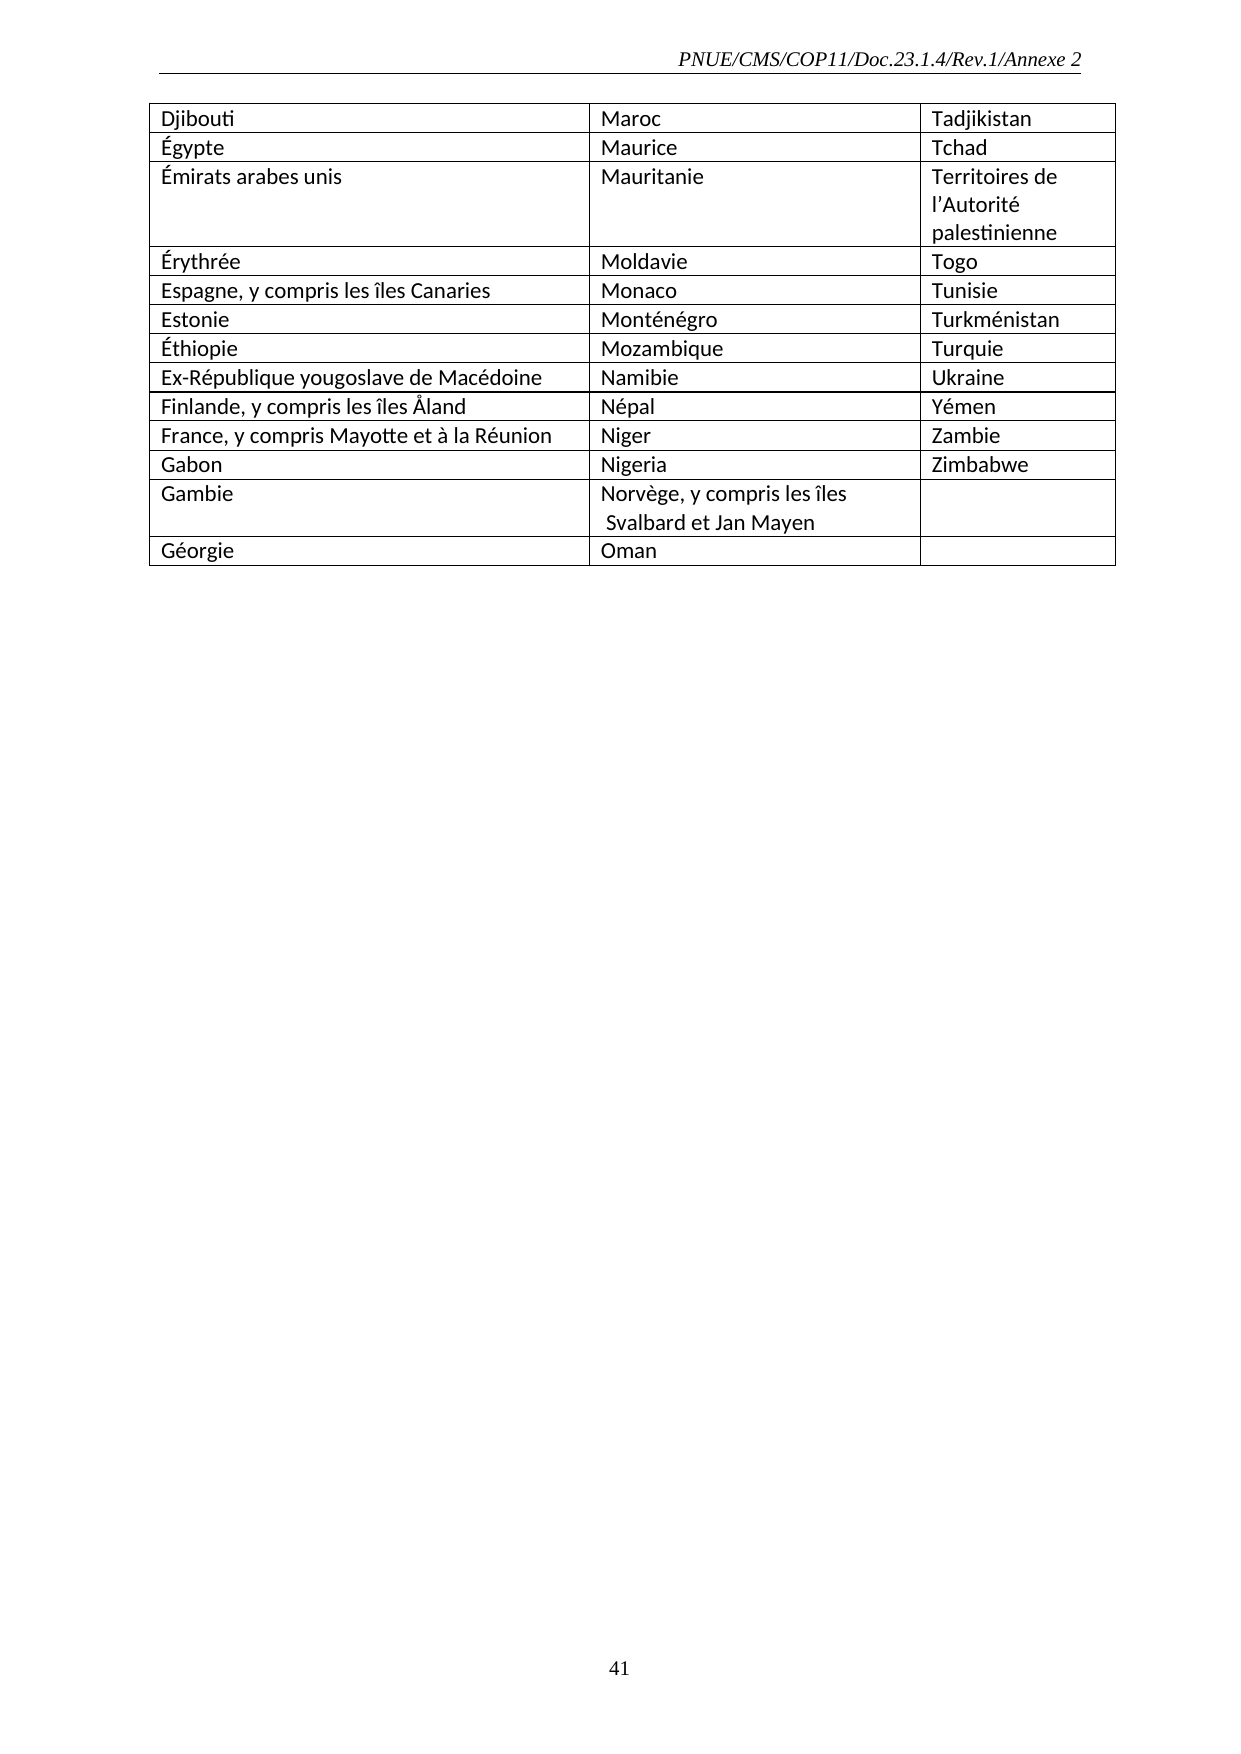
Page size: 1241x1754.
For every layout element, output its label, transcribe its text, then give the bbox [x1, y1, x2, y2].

table_cell Estonie [150, 305, 589, 333]
table_cell Tchad [921, 133, 1115, 161]
table_cell Émirats arabes unis [150, 162, 589, 246]
table_cell Zambie [921, 421, 1115, 449]
table_cell Monténégro [590, 305, 920, 333]
table_cell Mauritanie [590, 162, 920, 246]
table_cell Namibie [590, 363, 920, 391]
table_cell Népal [590, 393, 920, 420]
table_cell Ukraine [921, 363, 1115, 391]
table_cell Yémen [921, 393, 1115, 420]
table_cell France, y compris Mayotte et à la Réunion [150, 421, 589, 449]
table_cell Nigeria [590, 451, 920, 478]
table_cell Tadjikistan [921, 104, 1115, 132]
table_cell Espagne, y compris les îles Canaries [150, 276, 589, 304]
table_cell Gambie [150, 480, 589, 536]
table_cell Éthiopie [150, 334, 589, 362]
table_cell Turquie [921, 334, 1115, 362]
table_cell Norvège, y compris les îles Svalbard et Jan Mayen [590, 480, 920, 536]
table_cell Zimbabwe [921, 451, 1115, 478]
table_cell Togo [921, 247, 1115, 275]
table_cell Territoires de l’Autorité palestinienne [921, 162, 1115, 246]
table_cell [921, 537, 1115, 565]
table_cell Turkménistan [921, 305, 1115, 333]
table_cell Moldavie [590, 247, 920, 275]
table_cell Égypte [150, 133, 589, 161]
table_cell Tunisie [921, 276, 1115, 304]
table_cell Oman [590, 537, 920, 565]
table_cell Mozambique [590, 334, 920, 362]
table_cell Ex-République yougoslave de Macédoine [150, 363, 589, 391]
table_cell Érythrée [150, 247, 589, 275]
table_cell Niger [590, 421, 920, 449]
table_cell [921, 480, 1115, 536]
table_cell Finlande, y compris les îles Åland [150, 393, 589, 420]
table_cell Maurice [590, 133, 920, 161]
table_cell Gabon [150, 451, 589, 478]
table_cell Monaco [590, 276, 920, 304]
table_cell Djibouti [150, 104, 589, 132]
table_cell Géorgie [150, 537, 589, 565]
table_cell Maroc [590, 104, 920, 132]
